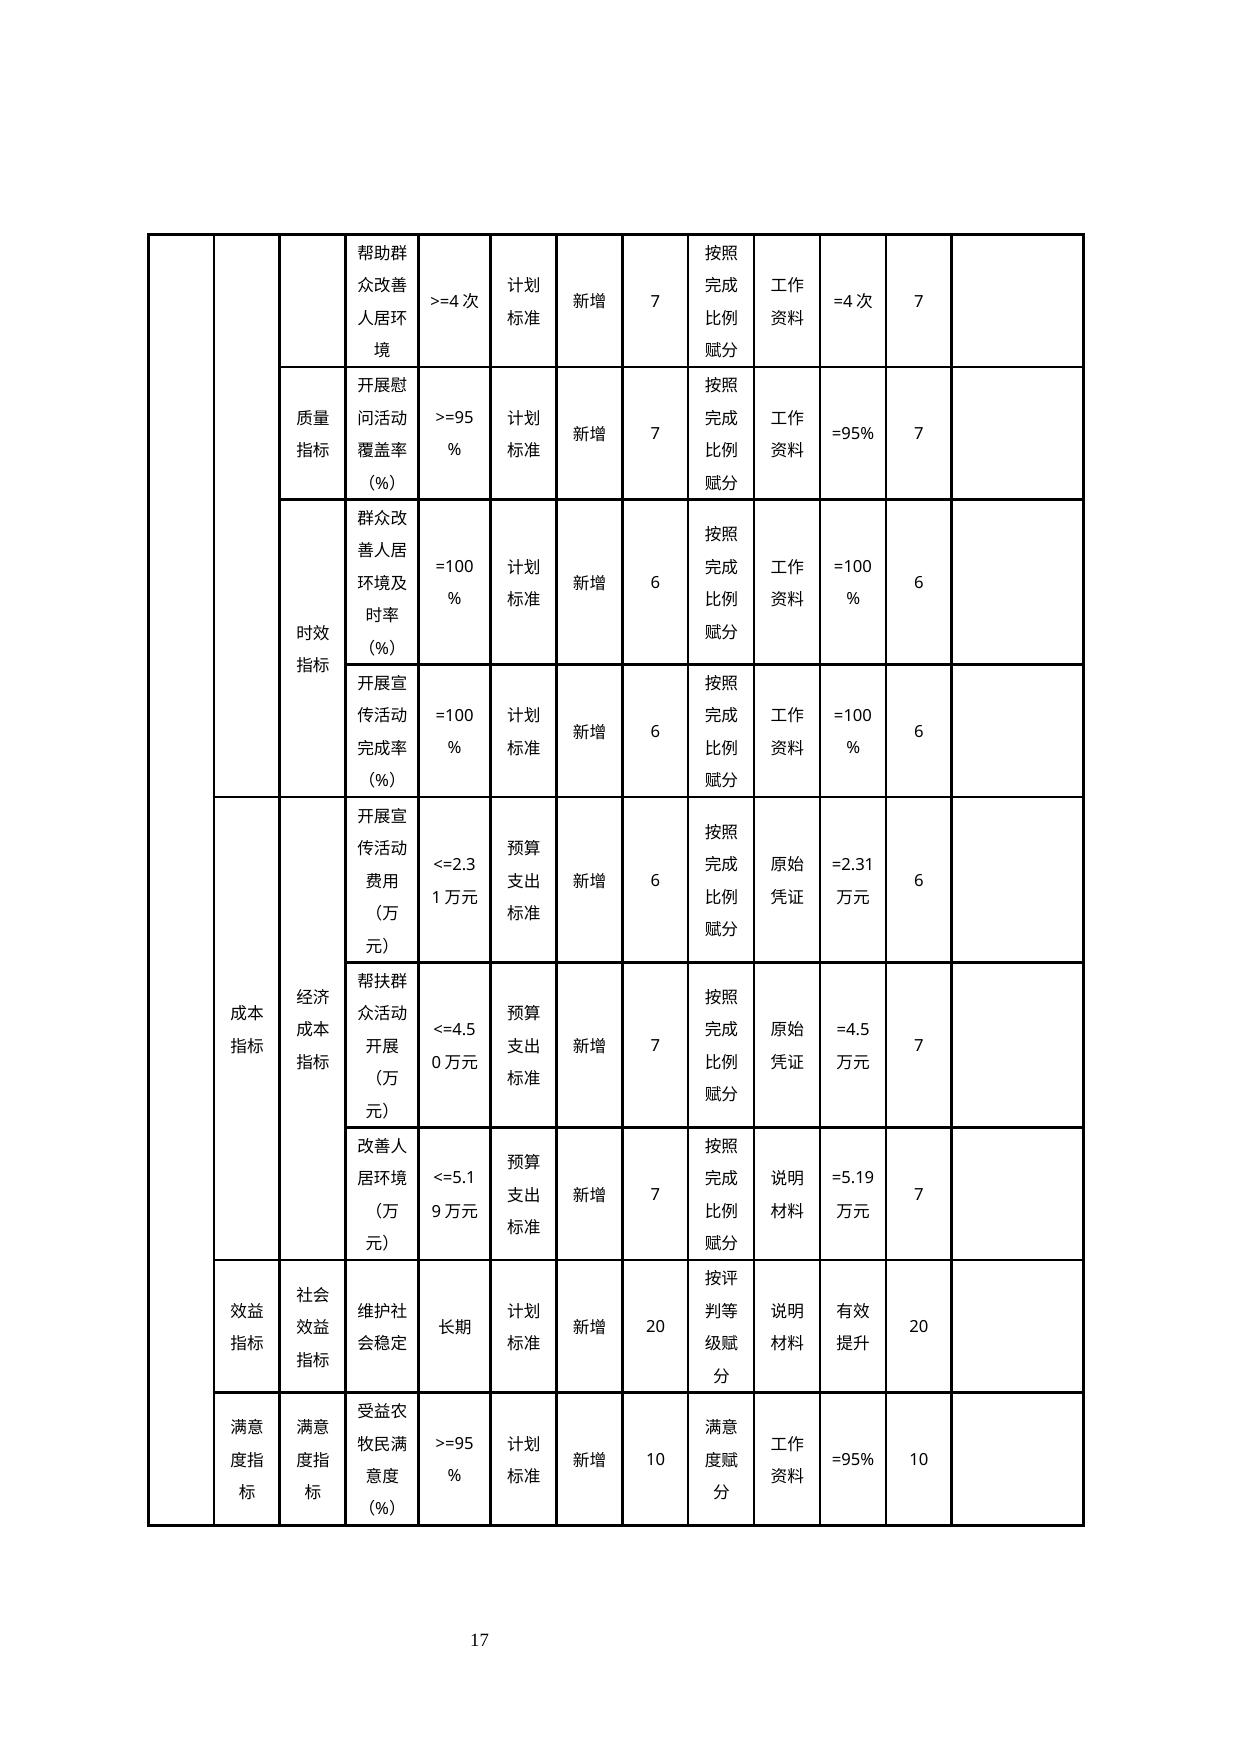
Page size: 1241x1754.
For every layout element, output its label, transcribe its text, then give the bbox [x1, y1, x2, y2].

table_cell <=4.50万元 [420, 964, 489, 1126]
table_cell 计划标准 [492, 666, 555, 796]
table_cell =5.19万元 [821, 1129, 885, 1259]
table_cell 预算支出标准 [492, 798, 555, 961]
table_cell 改善人居环境（万元） [347, 1129, 417, 1259]
table_cell 按照完成比例赋分 [689, 1129, 753, 1259]
table_cell 成本指标 [215, 798, 278, 1259]
table_cell 社会效益指标 [281, 1261, 344, 1391]
table_cell =2.31万元 [821, 798, 885, 961]
table_cell 原始凭证 [755, 964, 819, 1126]
table_cell 有效提升 [821, 1261, 885, 1391]
table_cell 满意度赋分 [689, 1394, 753, 1524]
table_cell 质量指标 [281, 368, 344, 498]
table_cell 经济成本指标 [281, 798, 344, 1259]
table_cell 说明材料 [755, 1129, 819, 1259]
table_cell 工作资料 [755, 1394, 819, 1524]
table_cell =100% [821, 501, 885, 663]
table_cell 说明材料 [755, 1261, 819, 1391]
table_cell 新增 [558, 1261, 621, 1391]
table_cell 预算支出标准 [492, 964, 555, 1126]
table_cell 新增 [558, 501, 621, 663]
table_cell [953, 666, 1082, 796]
table_cell 10 [887, 1394, 950, 1524]
table_cell 长期 [420, 1261, 489, 1391]
table_cell 新增 [558, 666, 621, 796]
table_cell 帮助群众改善人居环境 [347, 236, 417, 366]
table_cell 6 [887, 501, 950, 663]
table_cell =100% [821, 666, 885, 796]
table_cell =95% [821, 1394, 885, 1524]
table_cell 新增 [558, 1394, 621, 1524]
table_cell 工作资料 [755, 666, 819, 796]
table_cell [953, 1394, 1082, 1524]
table_cell 6 [624, 798, 687, 961]
table_cell <=5.19万元 [420, 1129, 489, 1259]
table_cell =4.5万元 [821, 964, 885, 1126]
table_cell 开展宣传活动完成率（%） [347, 666, 417, 796]
table_cell 6 [624, 501, 687, 663]
table_cell 受益农牧民满意度（%） [347, 1394, 417, 1524]
table_cell 时效指标 [281, 501, 344, 796]
table_cell 满意度指标 [215, 1394, 278, 1524]
table_cell 20 [624, 1261, 687, 1391]
table_cell 新增 [558, 236, 621, 366]
table_cell [953, 236, 1082, 366]
table_cell 7 [887, 964, 950, 1126]
table_cell 原始凭证 [755, 798, 819, 961]
table_cell [953, 1129, 1082, 1259]
table_cell 按照完成比例赋分 [689, 666, 753, 796]
table_cell 预算支出标准 [492, 1129, 555, 1259]
table_cell 新增 [558, 368, 621, 498]
table_cell [953, 964, 1082, 1126]
table_cell 按评判等级赋分 [689, 1261, 753, 1391]
table_cell 维护社会稳定 [347, 1261, 417, 1391]
table_cell 7 [624, 236, 687, 366]
table_cell 工作资料 [755, 501, 819, 663]
table_cell =100% [420, 501, 489, 663]
table_cell 满意度指标 [281, 1394, 344, 1524]
table_cell 7 [887, 1129, 950, 1259]
table_cell 计划标准 [492, 236, 555, 366]
table_cell [953, 798, 1082, 961]
table_cell <=2.31万元 [420, 798, 489, 961]
table_cell =95% [821, 368, 885, 498]
table_cell 6 [887, 666, 950, 796]
table_cell 7 [887, 368, 950, 498]
table_cell 按照完成比例赋分 [689, 798, 753, 961]
table_cell [953, 1261, 1082, 1391]
table_cell 效益指标 [215, 1261, 278, 1391]
table_cell 7 [887, 236, 950, 366]
table_cell 新增 [558, 964, 621, 1126]
table_cell 新增 [558, 1129, 621, 1259]
table_cell [953, 368, 1082, 498]
table_cell 7 [624, 964, 687, 1126]
table_cell 按照完成比例赋分 [689, 368, 753, 498]
table_cell 开展慰问活动覆盖率（%） [347, 368, 417, 498]
table_cell 开展宣传活动费用（万元） [347, 798, 417, 961]
table_cell 帮扶群众活动开展（万元） [347, 964, 417, 1126]
table_cell 6 [887, 798, 950, 961]
table_cell 工作资料 [755, 368, 819, 498]
table_cell 工作资料 [755, 236, 819, 366]
table_cell 按照完成比例赋分 [689, 236, 753, 366]
table_cell 计划标准 [492, 368, 555, 498]
table_cell 按照完成比例赋分 [689, 501, 753, 663]
table_cell 按照完成比例赋分 [689, 964, 753, 1126]
table_cell 计划标准 [492, 1261, 555, 1391]
table_cell 20 [887, 1261, 950, 1391]
table_cell >=4次 [420, 236, 489, 366]
table_cell 6 [624, 666, 687, 796]
table_cell >=95% [420, 368, 489, 498]
table_cell =4次 [821, 236, 885, 366]
table_cell 7 [624, 1129, 687, 1259]
table_cell =100% [420, 666, 489, 796]
table_cell 新增 [558, 798, 621, 961]
table_cell 群众改善人居环境及时率（%） [347, 501, 417, 663]
table_cell 计划标准 [492, 501, 555, 663]
table_cell 计划标准 [492, 1394, 555, 1524]
table_cell >=95% [420, 1394, 489, 1524]
table_cell 10 [624, 1394, 687, 1524]
table_cell 7 [624, 368, 687, 498]
table_cell [953, 501, 1082, 663]
